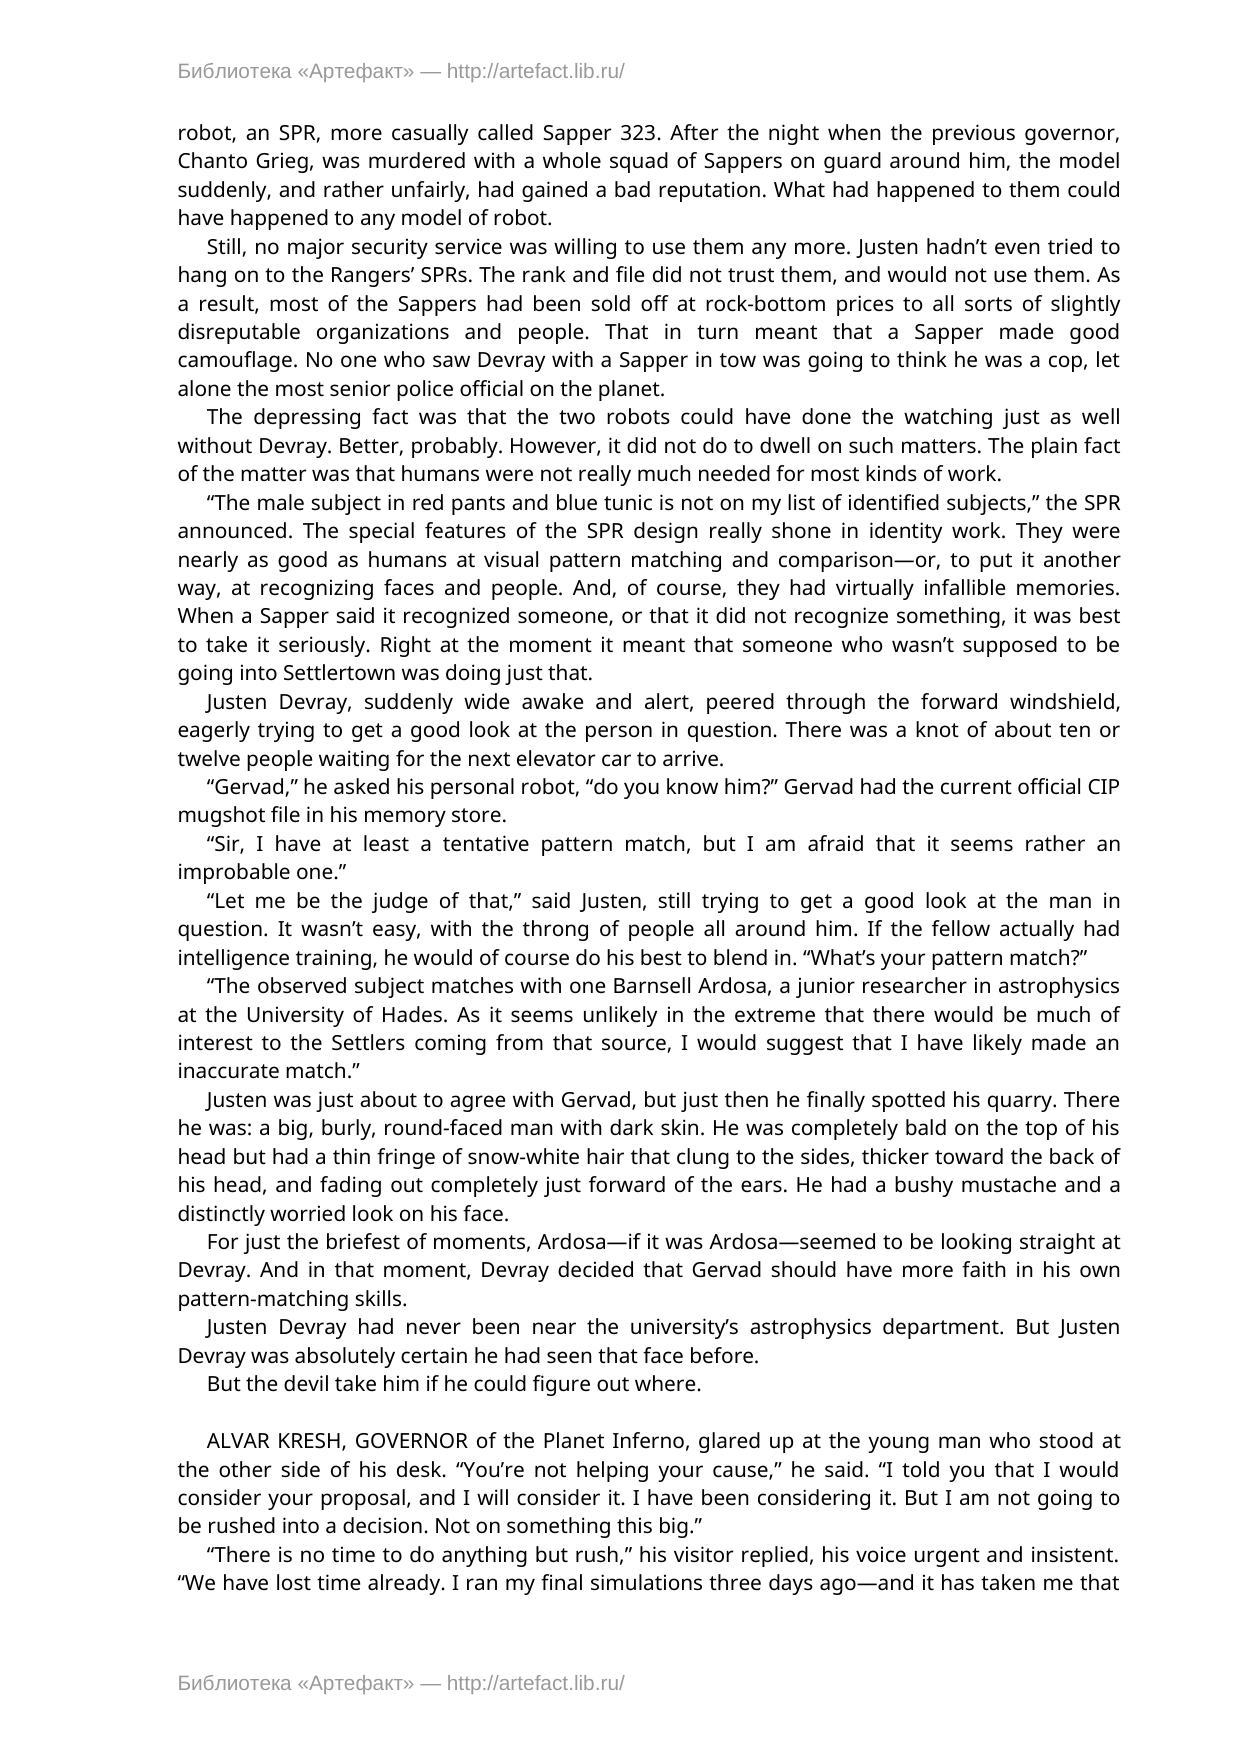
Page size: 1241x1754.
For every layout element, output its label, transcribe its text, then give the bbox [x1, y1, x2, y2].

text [177, 1540, 1122, 1597]
text Justen Devray had never been near the university’s astrophysics department. But Justen Devray was absolutely certain he had seen that face before. [177, 1312, 1122, 1369]
text “Sir, I have at least a tentative pattern match, but I am afraid that it seems rather an improbable one.” [177, 829, 1122, 886]
text “The male subject in red pants and blue tunic is not on my list of identified subjects,” the SPR announced. The special features of the SPR design really shone in identity work. They were nearly as good as humans at visual pattern matching and comparison—or, to put it another way, at recognizing faces and people. And, of course, they had virtually infallible memories. When a Sapper said it recognized someone, or that it did not recognize something, it was best to take it seriously. Right at the moment it meant that someone who wasn’t supposed to be going into Settlertown was doing just that. [177, 488, 1122, 687]
text ALVAR KRESH, GOVERNOR of the Planet Inferno, glared up at the young man who stood at the other side of his desk. “You’re not helping your cause,” he said. “I told you that I would consider your proposal, and I will consider it. I have been considering it. But I am not going to be rushed into a decision. Not on something this big.” [177, 1426, 1122, 1540]
text “The observed subject matches with one Barnsell Ardosa, a junior researcher in astrophysics at the University of Hades. As it seems unlikely in the extreme that there would be much of interest to the Settlers coming from that source, I would suggest that I have likely made an inaccurate match.” [177, 971, 1122, 1085]
text “Gervad,” he asked his personal robot, “do you know him?” Gervad had the current official CIP mugshot file in his memory store. [177, 772, 1122, 829]
text “Let me be the judge of that,” said Justen, still trying to get a good look at the man in question. It wasn’t easy, with the throng of people all around him. If the fellow actually had intelligence training, he would of course do his best to blend in. “What’s your pattern match?” [177, 886, 1122, 971]
text The depressing fact was that the two robots could have done the watching just as well without Devray. Better, probably. However, it did not do to dwell on such matters. The plain fact of the matter was that humans were not really much needed for most kinds of work. [177, 402, 1122, 488]
text Justen was just about to agree with Gervad, but just then he finally spotted his quarry. There he was: a big, burly, round-faced man with dark skin. He was completely bald on the top of his head but had a thin fringe of snow-white hair that clung to the sides, thicker toward the back of his head, and fading out completely just forward of the ears. He had a bushy mustache and a distinctly worried look on his face. [177, 1085, 1122, 1227]
text Justen Devray, suddenly wide awake and alert, peered through the forward windshield, eagerly trying to get a good look at the person in question. There was a knot of about ten or twelve people waiting for the next elevator car to arrive. [177, 687, 1122, 772]
text But the devil take him if he could figure out where. [177, 1369, 1122, 1398]
text Still, no major security service was willing to use them any more. Justen hadn’t even tried to hang on to the Rangers’ SPRs. The rank and file did not trust them, and would not use them. As a result, most of the Sappers had been sold off at rock-bottom prices to all sorts of slightly disreputable organizations and people. That in turn meant that a Sapper made good camouflage. No one who saw Devray with a Sapper in tow was going to think he was a cop, let alone the most senior police official on the planet. [177, 232, 1122, 402]
text For just the briefest of moments, Ardosa—if it was Ardosa—seemed to be looking straight at Devray. And in that moment, Devray decided that Gervad should have more faith in his own pattern-matching skills. [177, 1227, 1122, 1312]
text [177, 118, 1122, 232]
